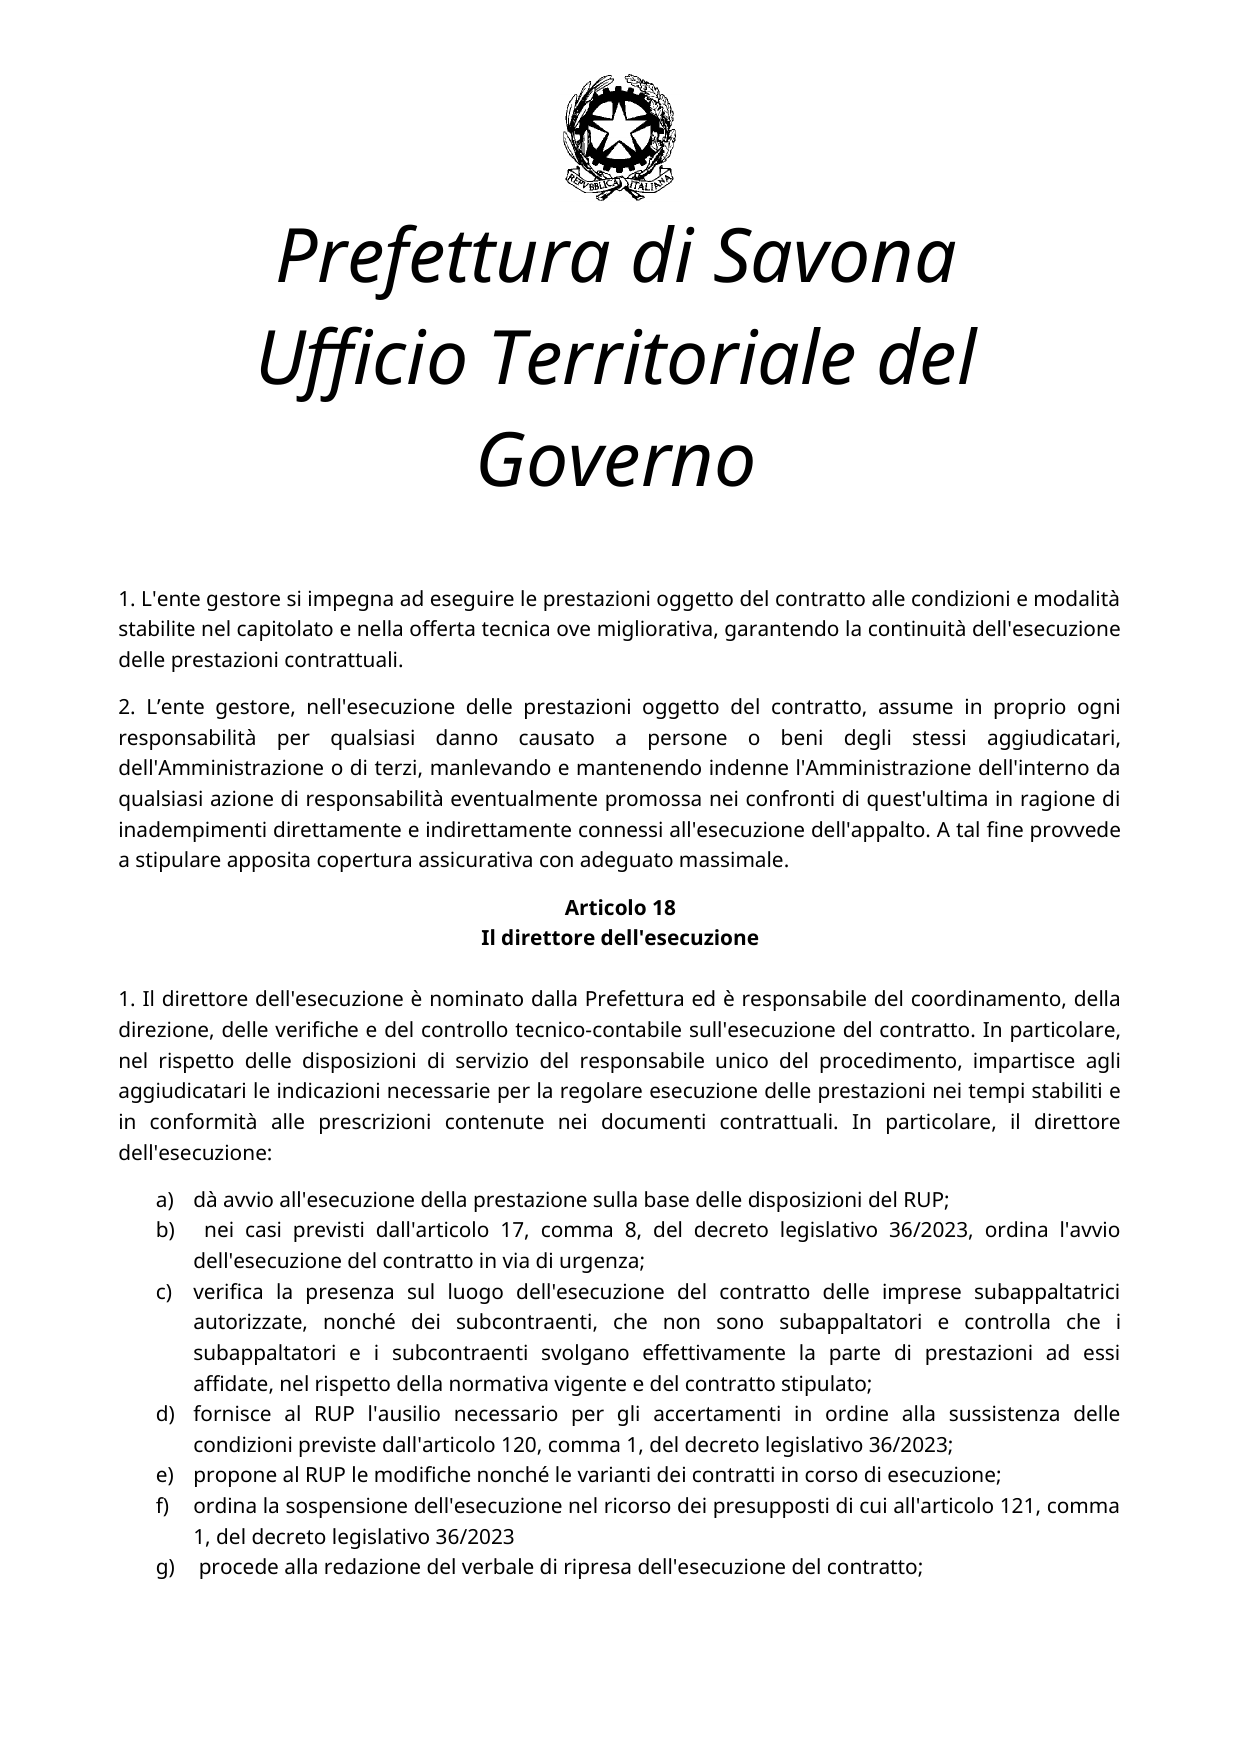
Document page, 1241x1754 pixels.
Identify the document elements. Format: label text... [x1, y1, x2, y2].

text Articolo 18 [118, 893, 1122, 921]
text 1. L'ente gestore si impegna ad eseguire le prestazioni oggetto del contratto alle condizioni e modalità stabilite nel capitolato e nella offerta tecnica ove migliorativa, garantendo la continuità dell'esecuzione delle prestazioni contrattuali. [118, 584, 1122, 673]
list verifica la presenza sul luogo dell'esecuzione del contratto delle imprese subappaltatrici autorizzate, nonché dei subcontraenti, che non sono subappaltatori e controlla che i subappaltatori e i subcontraenti svolgano effettivamente la parte di prestazioni ad essi affidate, nel rispetto della normativa vigente e del contratto stipulato; [156, 1277, 1122, 1397]
picture [559, 73, 682, 202]
list procede alla redazione del verbale di ripresa dell'esecuzione del contratto; [156, 1552, 1122, 1581]
list fornisce al RUP l'ausilio necessario per gli accertamenti in ordine alla sussistenza delle condizioni previste dall'articolo 120, comma 1, del decreto legislativo 36/2023; [156, 1399, 1122, 1458]
list propone al RUP le modifiche nonché le varianti dei contratti in corso di esecuzione; [156, 1461, 1122, 1489]
text 1. Il direttore dell'esecuzione è nominato dalla Prefettura ed è responsabile del coordinamento, della direzione, delle verifiche e del controllo tecnico-contabile sull'esecuzione del contratto. In particolare, nel rispetto delle disposizioni di servizio del responsabile unico del procedimento, impartisce agli aggiudicatari le indicazioni necessarie per la regolare esecuzione delle prestazioni nei tempi stabiliti e in conformità alle prescrizioni contenute nei documenti contrattuali. In particolare, il direttore dell'esecuzione: [118, 984, 1122, 1166]
text 2. L’ente gestore, nell'esecuzione delle prestazioni oggetto del contratto, assume in proprio ogni responsabilità per qualsiasi danno causato a persone o beni degli stessi aggiudicatari, dell'Amministrazione o di terzi, manlevando e mantenendo indenne l'Amministrazione dell'interno da qualsiasi azione di responsabilità eventualmente promossa nei confronti di quest'ultima in ragione di inadempimenti direttamente e indirettamente connessi all'esecuzione dell'appalto. A tal fine provvede a stipulare apposita copertura assicurativa con adeguato massimale. [118, 692, 1122, 874]
list dà avvio all'esecuzione della prestazione sulla base delle disposizioni del RUP; [156, 1185, 1122, 1213]
list nei casi previsti dall'articolo 17, comma 8, del decreto legislativo 36/2023, ordina l'avvio dell'esecuzione del contratto in via di urgenza; [156, 1216, 1122, 1275]
list ordina la sospensione dell'esecuzione nel ricorso dei presupposti di cui all'articolo 121, comma 1, del decreto legislativo 36/2023 [156, 1491, 1122, 1550]
text Il direttore dell'esecuzione [118, 923, 1122, 952]
